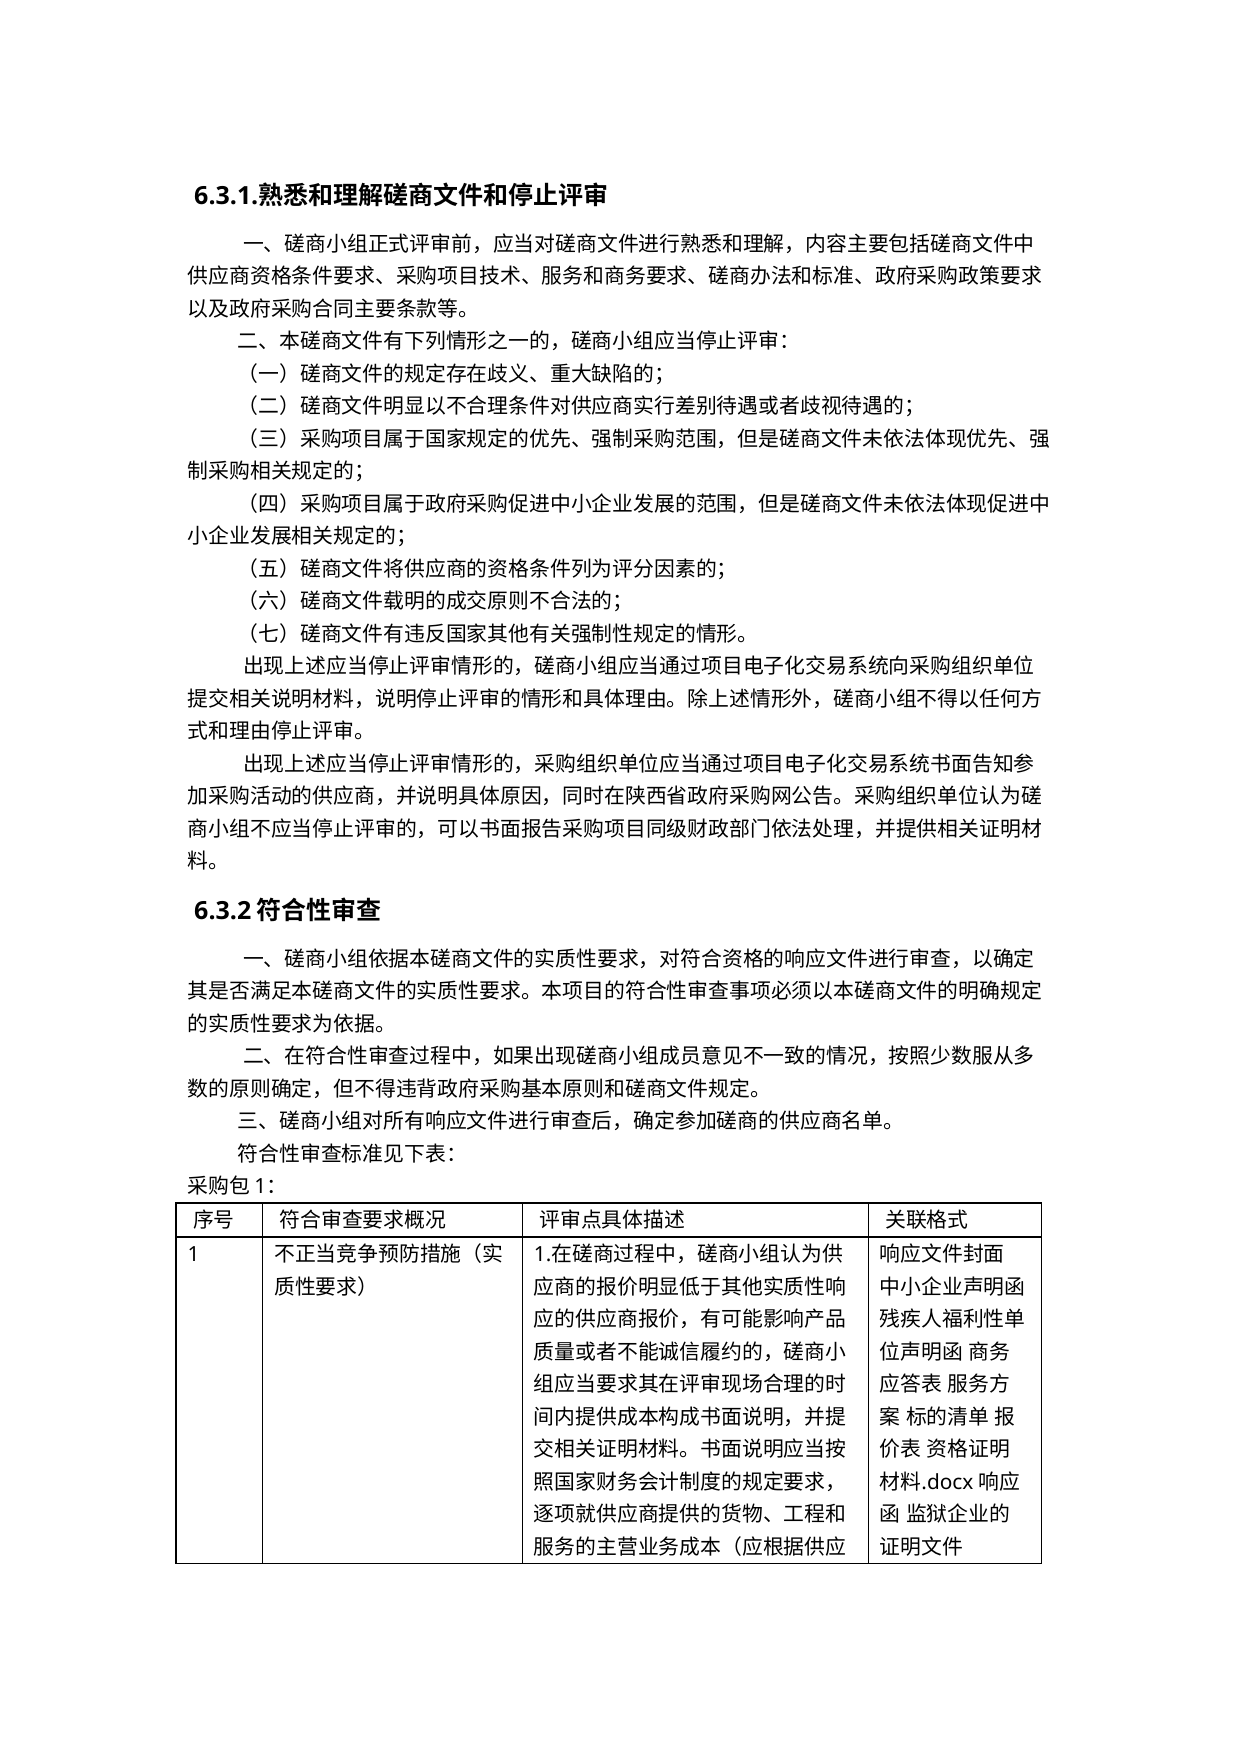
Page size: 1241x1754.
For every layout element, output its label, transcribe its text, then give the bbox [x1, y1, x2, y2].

text 6.3.1.熟悉和理解磋商文件和停止评审 [187, 162, 1053, 227]
text （七）磋商文件有违反国家其他有关强制性规定的情形。 [187, 617, 1053, 649]
text 出现上述应当停止评审情形的，采购组织单位应当通过项目电子化交易系统书面告知参加采购活动的供应商，并说明具体原因，同时在陕西省政府采购网公告。采购组织单位认为磋商小组不应当停止评审的，可以书面报告采购项目同级财政部门依法处理，并提供相关证明材料。 [187, 747, 1053, 877]
text （四）采购项目属于政府采购促进中小企业发展的范围，但是磋商文件未依法体现促进中小企业发展相关规定的； [187, 487, 1053, 552]
text 三、磋商小组对所有响应文件进行审查后，确定参加磋商的供应商名单。 [187, 1104, 1053, 1137]
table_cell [869, 1238, 1041, 1563]
text （五）磋商文件将供应商的资格条件列为评分因素的； [187, 552, 1053, 584]
text 一、磋商小组正式评审前，应当对磋商文件进行熟悉和理解，内容主要包括磋商文件中供应商资格条件要求、采购项目技术、服务和商务要求、磋商办法和标准、政府采购政策要求以及政府采购合同主要条款等。 [187, 227, 1053, 324]
table_header 关联格式 [869, 1204, 1041, 1236]
text 采购包1： [187, 1169, 1053, 1202]
text 二、本磋商文件有下列情形之一的，磋商小组应当停止评审： [187, 324, 1053, 357]
text 符合性审查标准见下表： [187, 1137, 1053, 1169]
table_cell 1 [177, 1238, 262, 1563]
table_header 序号 [177, 1204, 262, 1236]
text （一）磋商文件的规定存在歧义、重大缺陷的； [187, 357, 1053, 389]
text （六）磋商文件载明的成交原则不合法的； [187, 584, 1053, 617]
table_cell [523, 1238, 868, 1563]
table_header 评审点具体描述 [523, 1204, 868, 1236]
text （三）采购项目属于国家规定的优先、强制采购范围，但是磋商文件未依法体现优先、强制采购相关规定的； [187, 422, 1053, 487]
text （二）磋商文件明显以不合理条件对供应商实行差别待遇或者歧视待遇的； [187, 389, 1053, 422]
text 出现上述应当停止评审情形的，磋商小组应当通过项目电子化交易系统向采购组织单位提交相关说明材料，说明停止评审的情形和具体理由。除上述情形外，磋商小组不得以任何方式和理由停止评审。 [187, 649, 1053, 747]
table_header 符合审查要求概况 [263, 1204, 522, 1236]
text 6.3.2符合性审查 [187, 877, 1053, 942]
table_cell 不正当竞争预防措施（实质性要求） [263, 1238, 522, 1563]
text 一、磋商小组依据本磋商文件的实质性要求，对符合资格的响应文件进行审查，以确定其是否满足本磋商文件的实质性要求。本项目的符合性审查事项必须以本磋商文件的明确规定的实质性要求为依据。 [187, 942, 1053, 1039]
text 二、在符合性审查过程中，如果出现磋商小组成员意见不一致的情况，按照少数服从多数的原则确定，但不得违背政府采购基本原则和磋商文件规定。 [187, 1039, 1053, 1104]
